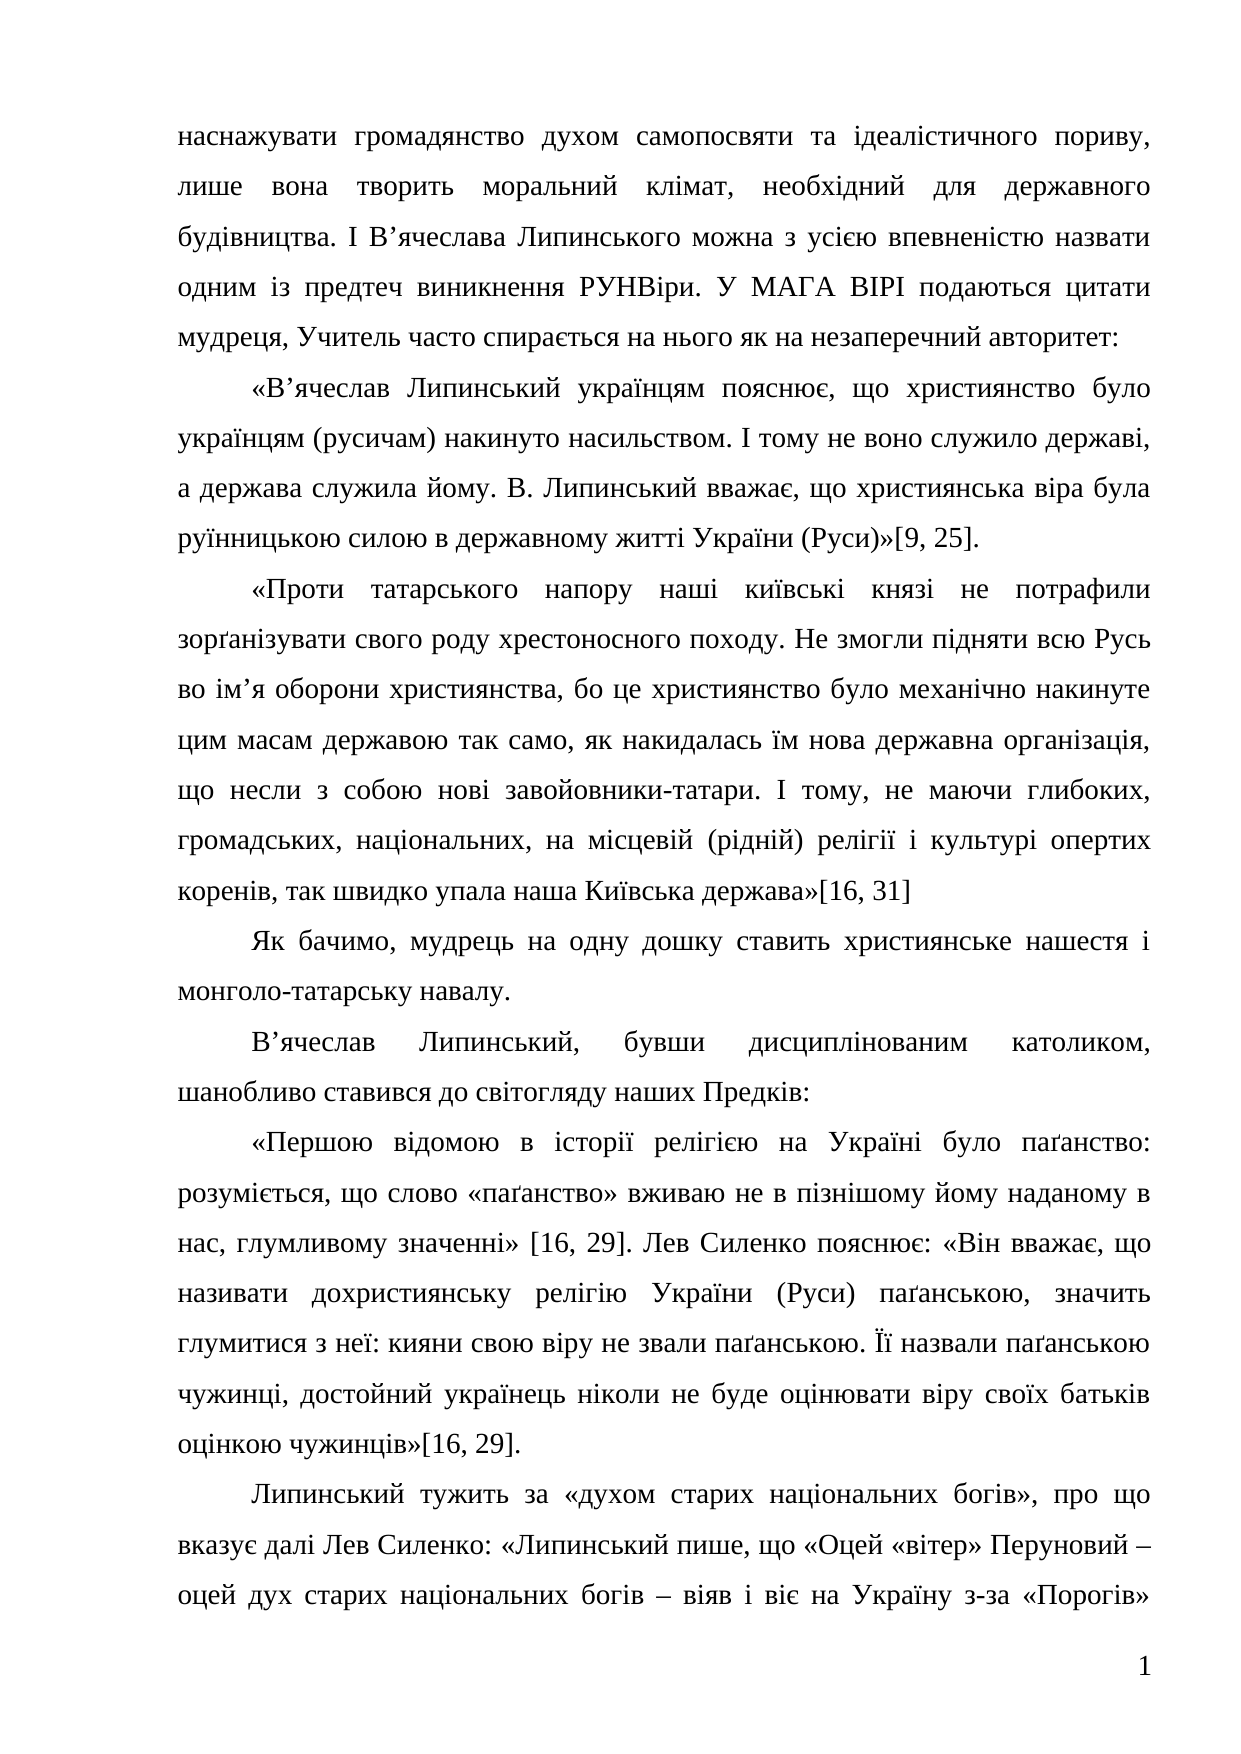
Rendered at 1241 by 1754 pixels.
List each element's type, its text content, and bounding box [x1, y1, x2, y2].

text «Проти татарського напору наші київські князі не потрафили зорґанізувати свого роду хрестоносного походу. Не змогли підняти всю Русь во ім’я оборони християнства, бо це християнство було механічно накинуте цим масам державою так само, як накидалась їм нова державна організація, що несли з собою нові завойовники-татари. І тому, не маючи глибоких, громадських, національних, на місцевій (рідній) релігії і культурі опертих коренів, так швидко упала наша Київська держава»[16, 31] [177, 571, 1152, 906]
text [177, 1477, 1152, 1611]
text «Першою відомою в історії релігією на Україні було паґанство: розуміється, що слово «паґанство» вживаю не в пізнішому йому наданому в нас, глумливому значенні» [16, 29]. Лев Силенко пояснює: «Він вважає, що називати дохристиянську релігію України (Руси) паґанською, значить глумитися з неї: кияни свою віру не звали паґанською. Її назвали паґанською чужинці, достойний українець ніколи не буде оцінювати віру своїх батьків оцінкою чужинців»[16, 29]. [177, 1124, 1152, 1460]
text В’ячеслав Липинський, бувши дисциплінованим католиком, шанобливо ставився до світогляду наших Предків: [177, 1024, 1152, 1108]
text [177, 118, 1152, 353]
text Як бачимо, мудрець на одну дошку ставить християнське нашестя і монголо-татарську навалу. [177, 923, 1152, 1007]
text «В’ячеслав Липинський українцям пояснює, що християнство було українцям (русичам) накинуто насильством. І тому не воно служило державі, а держава служила йому. В. Липинський вважає, що християнська віра була руїнницькою силою в державному житті України (Руси)»[9, 25]. [177, 370, 1152, 554]
